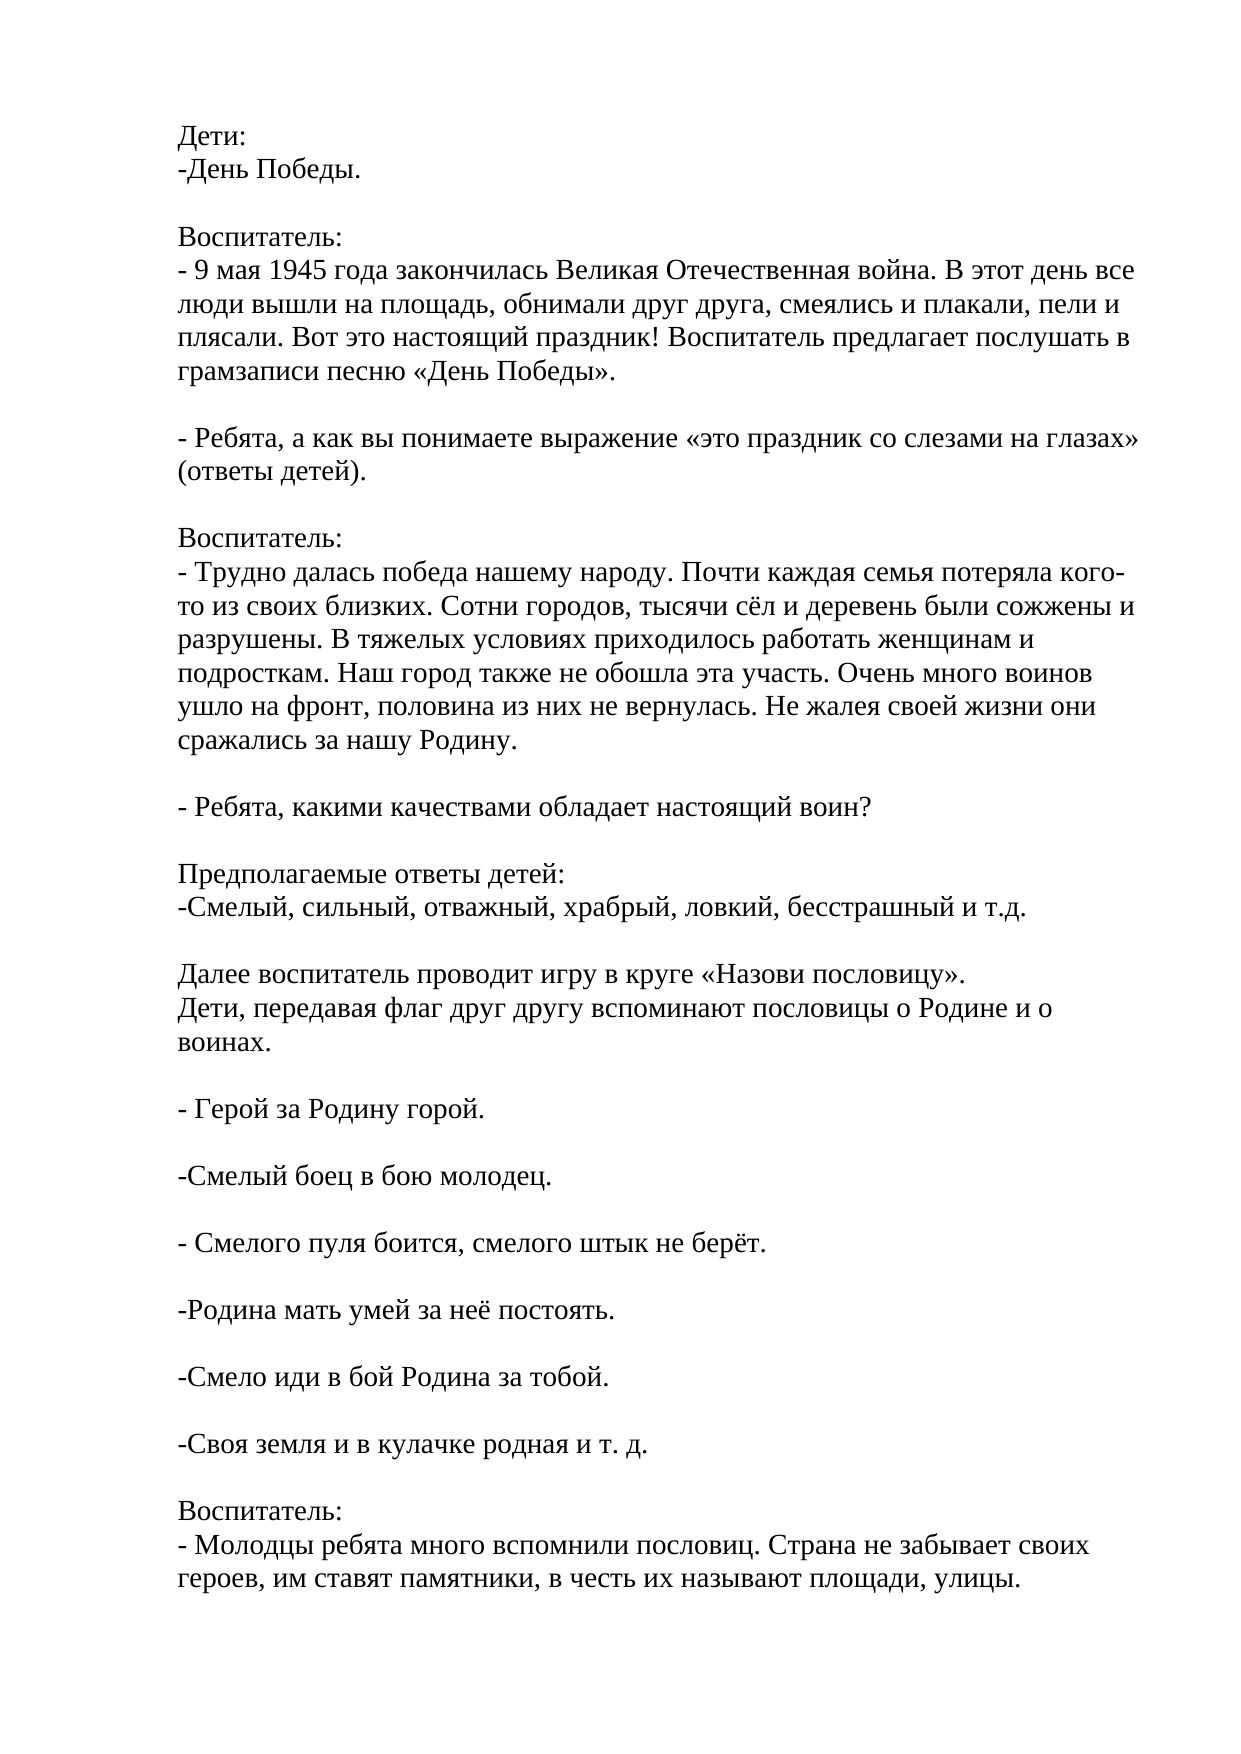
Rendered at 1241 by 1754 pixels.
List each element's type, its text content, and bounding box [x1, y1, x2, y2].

text -Смелый, сильный, отважный, храбрый, ловкий, бесстрашный и т.д. [177, 889, 1152, 923]
text -Смелый боец в бою молодец. [177, 1158, 1152, 1191]
text - Герой за Родину горой. [177, 1091, 1152, 1124]
text Дети, передавая флаг друг другу вспоминают пословицы о Родине и о воинах. [177, 990, 1152, 1057]
text - Ребята, а как вы понимаете выражение «это праздник со слезами на глазах» (ответы детей). [177, 420, 1152, 487]
text Воспитатель: [177, 219, 1152, 252]
text Дети: [177, 118, 1152, 152]
text - 9 мая 1945 года закончилась Великая Отечественная война. В этот день все люди вышли на площадь, обнимали друг друга, смеялись и плакали, пели и плясали. Вот это настоящий праздник! Воспитатель предлагает послушать в грамзаписи песню «День Победы». [177, 252, 1152, 386]
text - Смелого пуля боится, смелого штык не берёт. [177, 1225, 1152, 1258]
text Предполагаемые ответы детей: [177, 856, 1152, 889]
text - Молодцы ребята много вспомнили пословиц. Страна не забывает своих героев, им ставят памятники, в честь их называют площади, улицы. [177, 1527, 1152, 1594]
text - Ребята, какими качествами обладает настоящий воин? [177, 789, 1152, 822]
text Далее воспитатель проводит игру в круге «Назови пословицу». [177, 957, 1152, 990]
text Воспитатель: [177, 1493, 1152, 1527]
text -Смело иди в бой Родина за тобой. [177, 1359, 1152, 1393]
text -Своя земля и в кулачке родная и т. д. [177, 1426, 1152, 1460]
text -Родина мать умей за неё постоять. [177, 1292, 1152, 1326]
text Воспитатель: [177, 521, 1152, 554]
text - Трудно далась победа нашему народу. Почти каждая семья потеряла кого-то из своих близких. Сотни городов, тысячи сёл и деревень были сожжены и разрушены. В тяжелых условиях приходилось работать женщинам и подросткам. Наш город также не обошла эта участь. Очень много воинов ушло на фронт, половина из них не вернулась. Не жалея своей жизни они сражались за нашу Родину. [177, 554, 1152, 755]
text -День Победы. [177, 152, 1152, 185]
